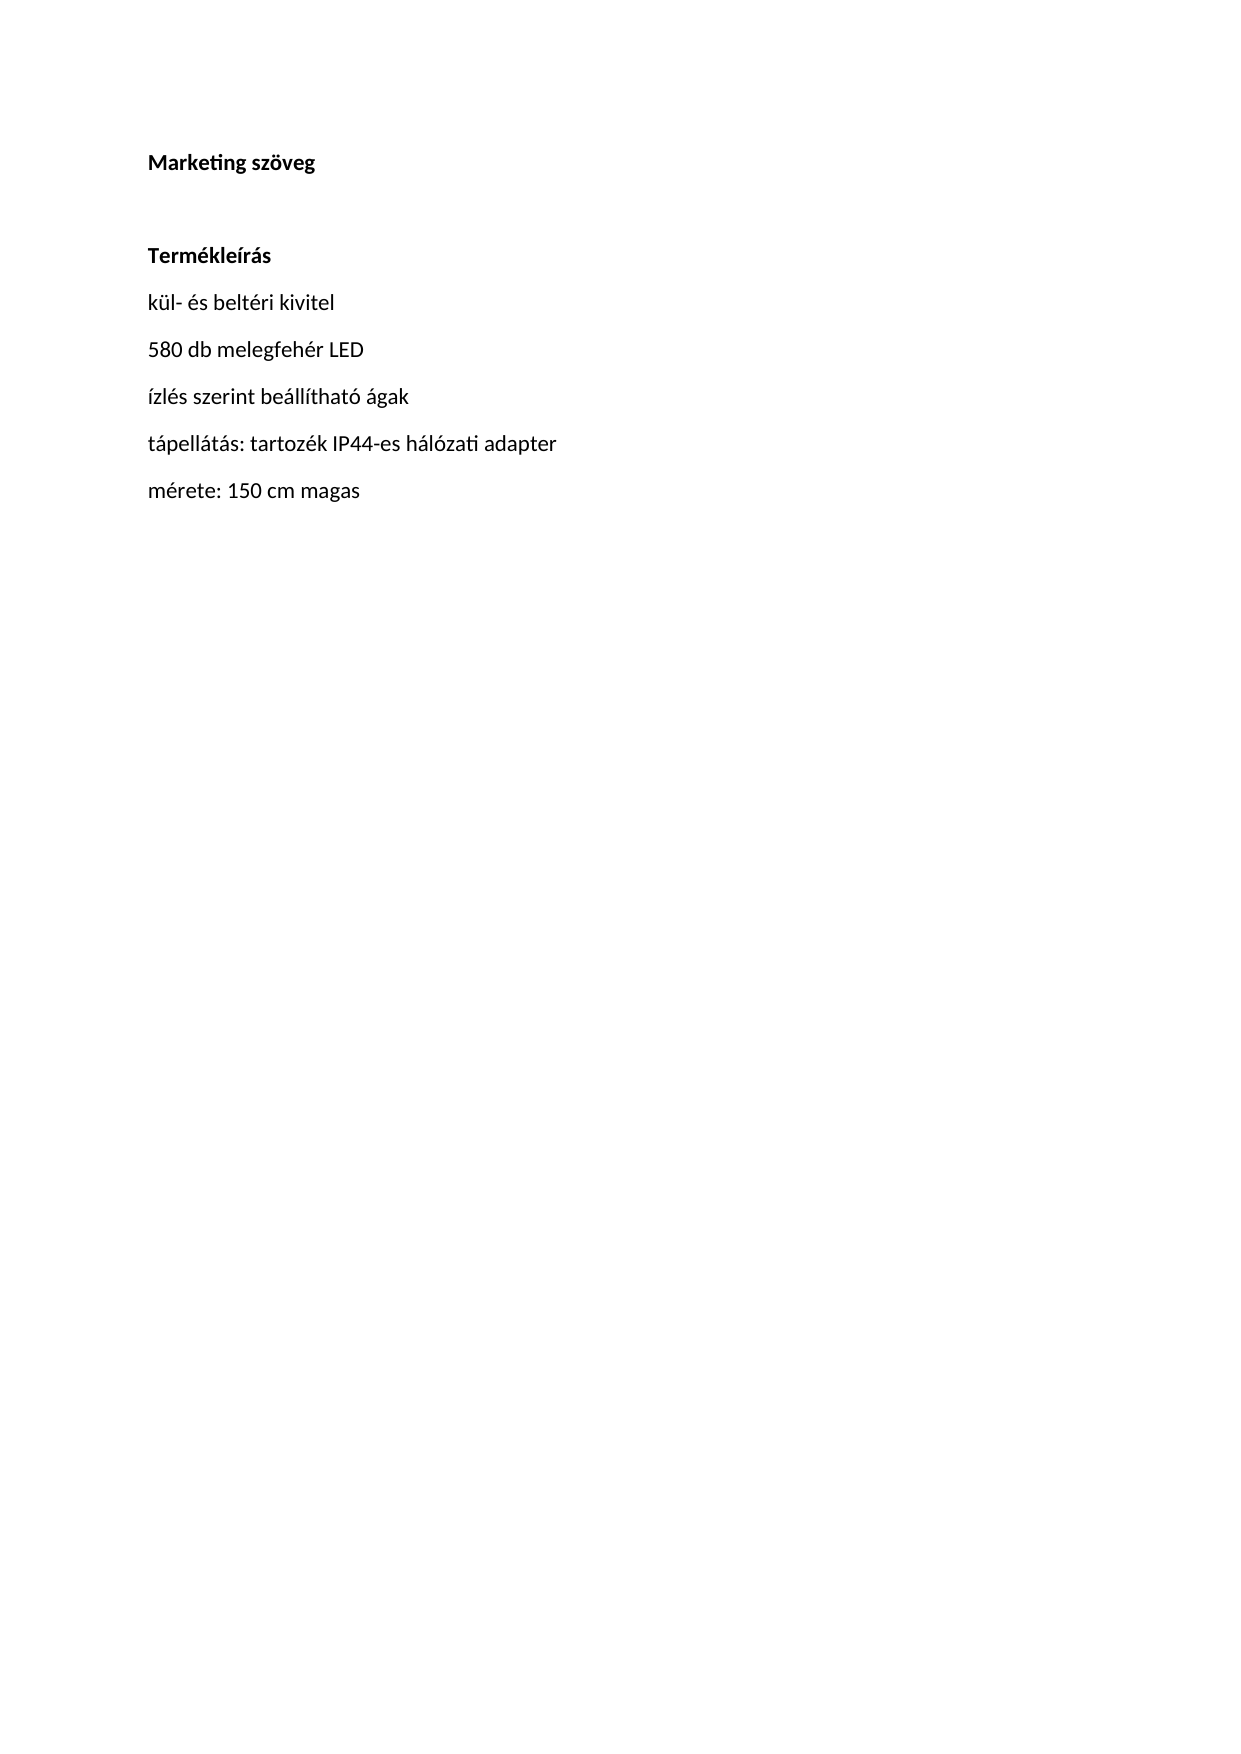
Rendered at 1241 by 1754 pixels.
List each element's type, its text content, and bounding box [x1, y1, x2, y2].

text Termékleírás [148, 241, 1093, 269]
text ízlés szerint beállítható ágak [148, 382, 1093, 410]
text mérete: 150 cm magas [148, 476, 1093, 504]
text tápellátás: tartozék IP44-es hálózati adapter [148, 429, 1093, 457]
text 580 db melegfehér LED [148, 335, 1093, 363]
text kül- és beltéri kivitel [148, 288, 1093, 316]
text Marketing szöveg [148, 148, 1093, 176]
